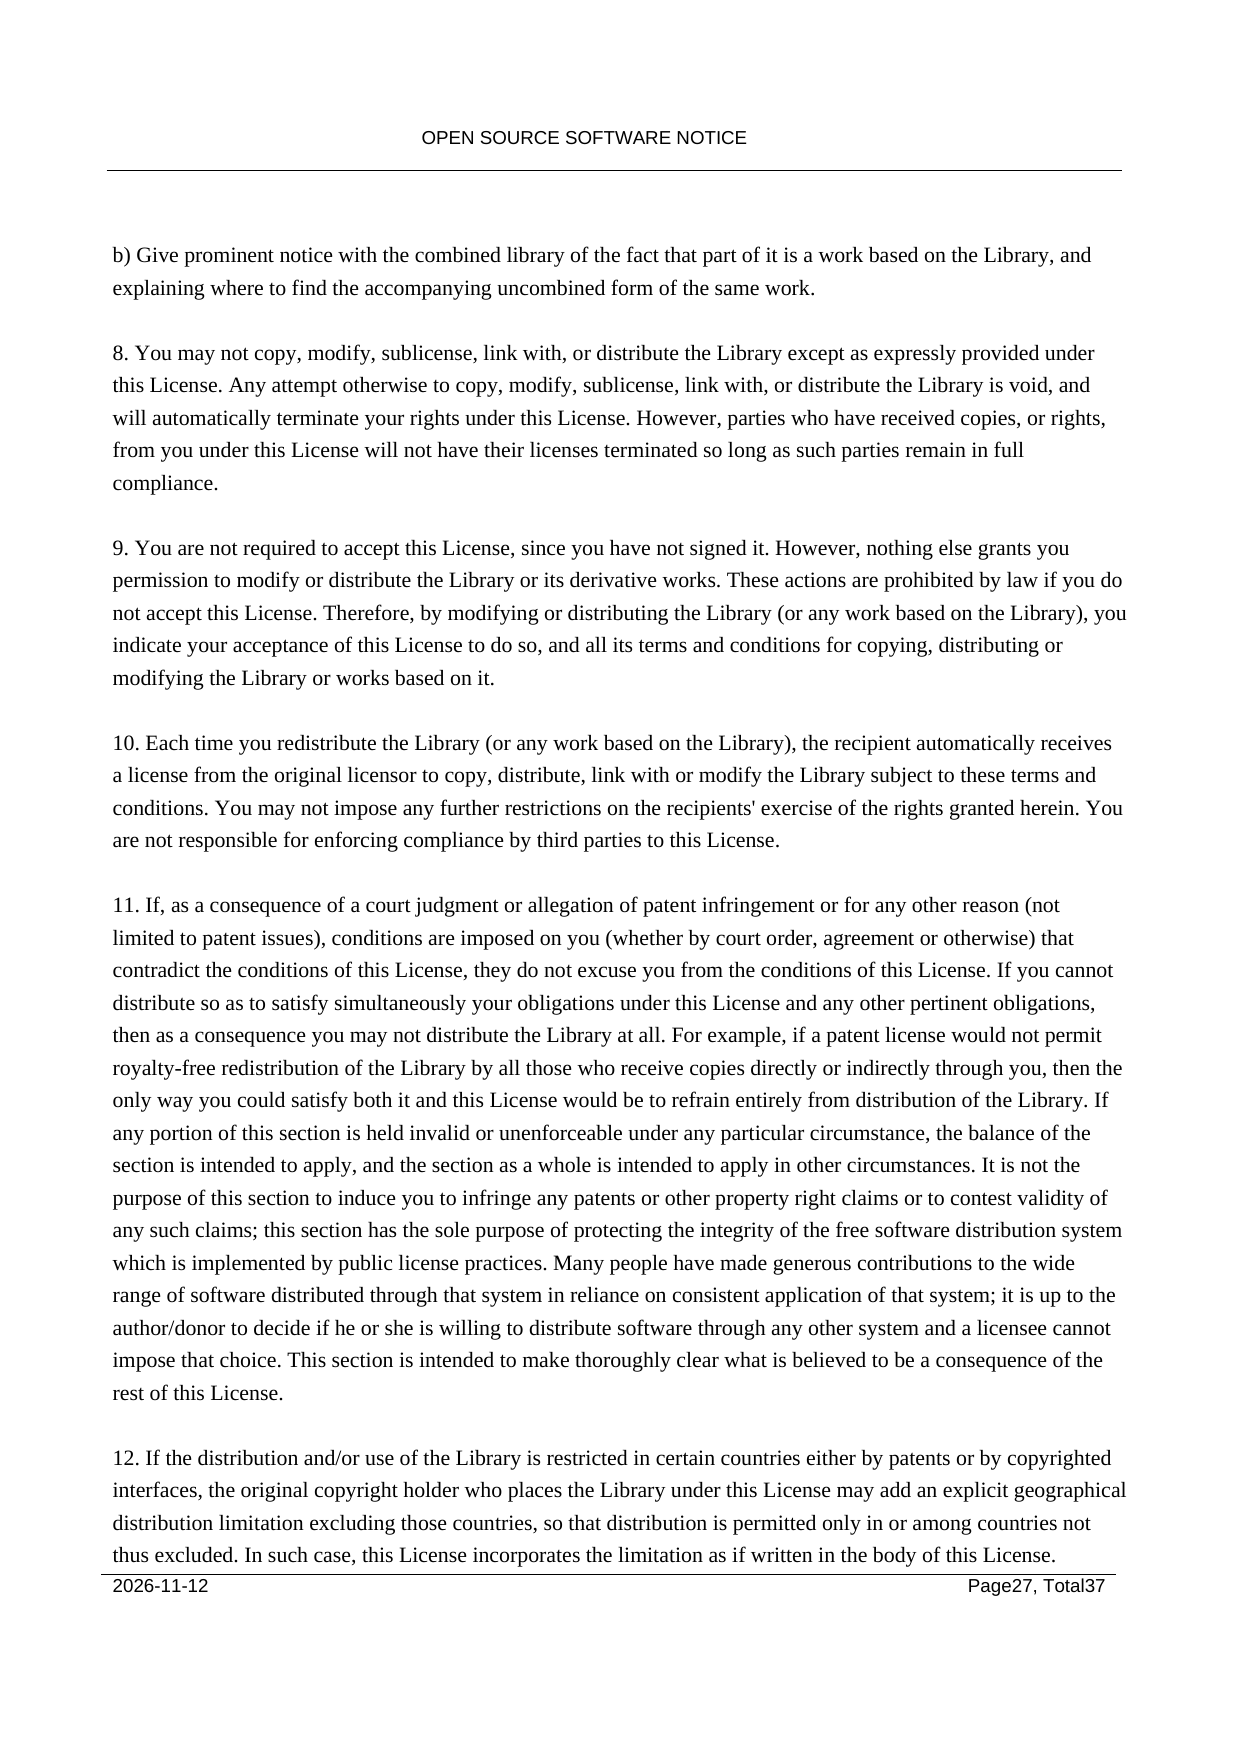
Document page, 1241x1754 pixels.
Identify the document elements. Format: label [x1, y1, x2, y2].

text [112, 206, 1128, 1571]
